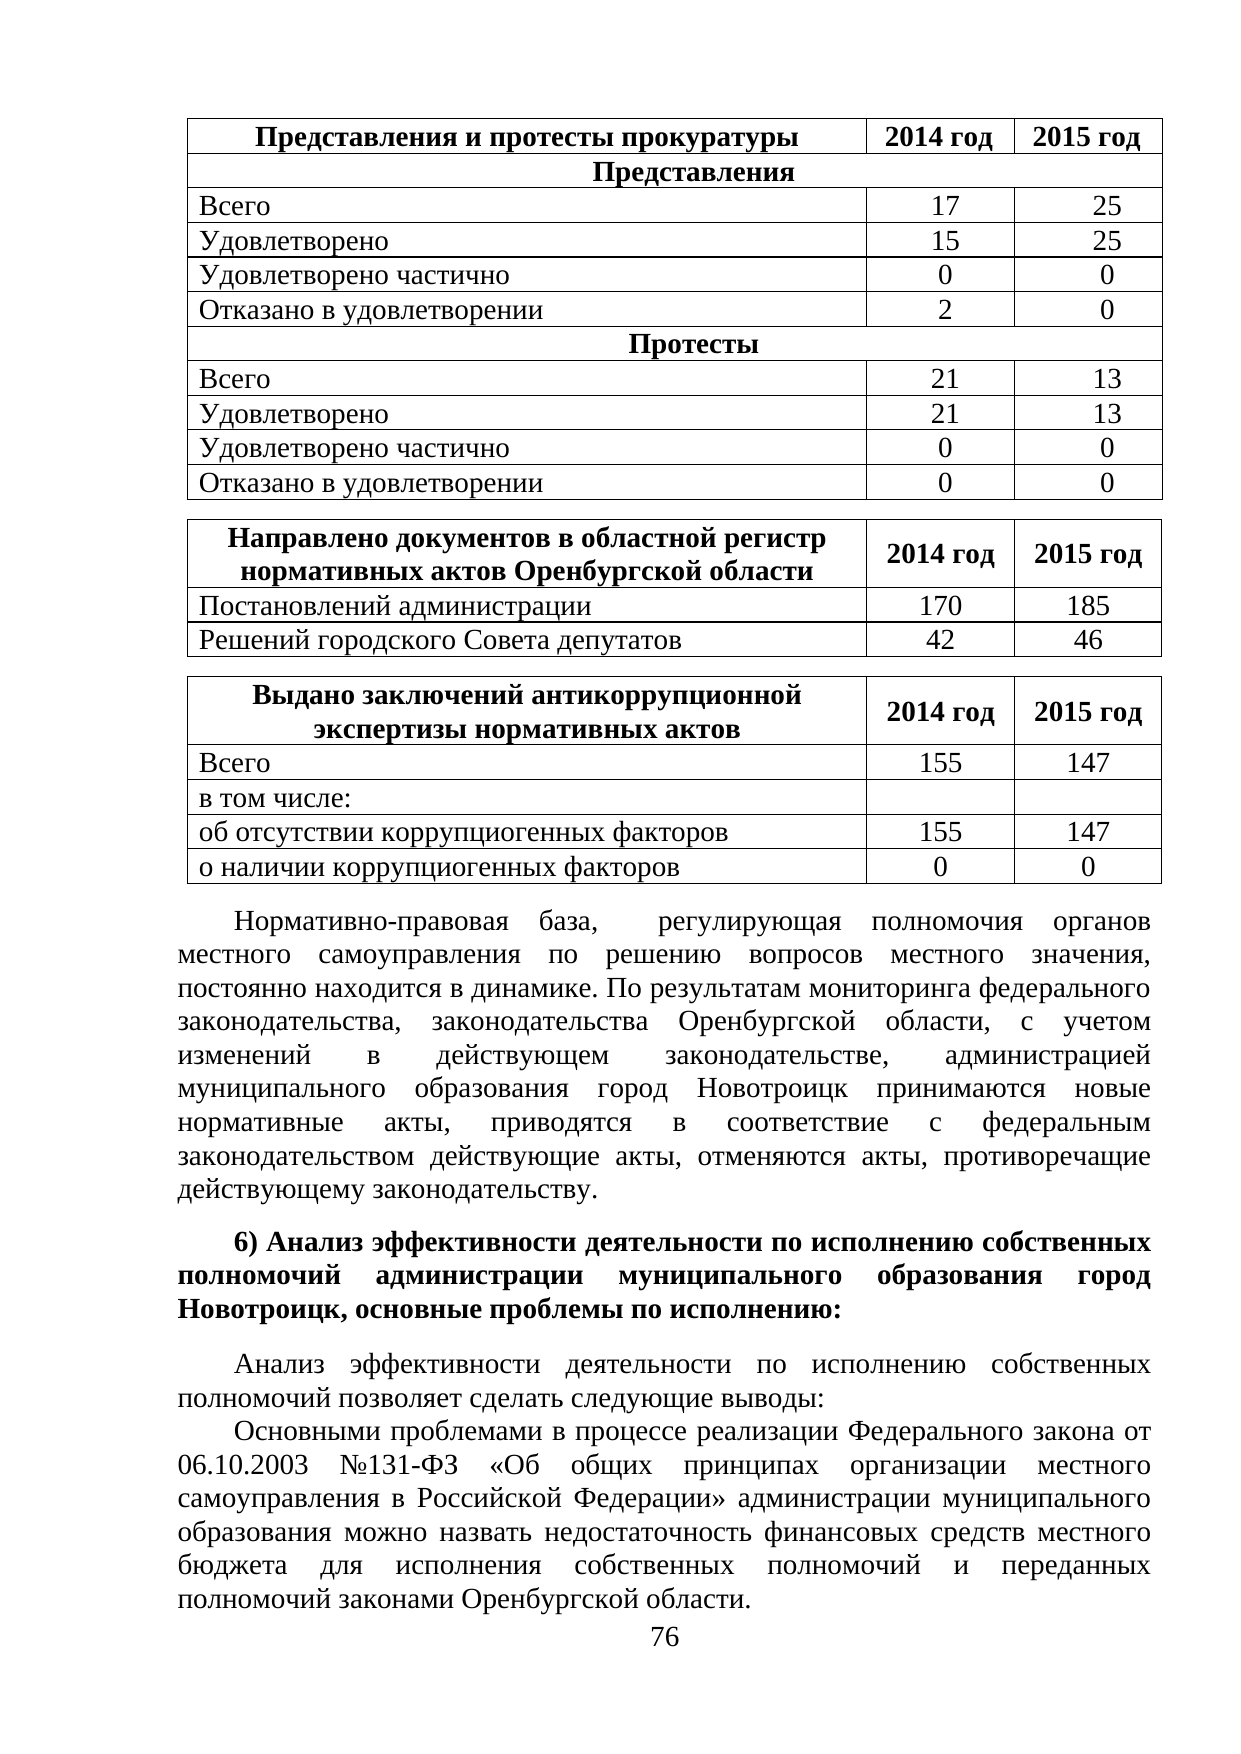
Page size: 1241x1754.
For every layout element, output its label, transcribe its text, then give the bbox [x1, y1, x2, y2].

table_cell о наличии коррупциогенных факторов [188, 849, 866, 883]
table_cell 2 [867, 292, 1014, 326]
table_cell 147 [1015, 745, 1161, 779]
table_cell 155 [867, 815, 1014, 848]
table_header 2015 год [1015, 677, 1161, 744]
table_cell об отсутствии коррупциогенных факторов [188, 815, 866, 848]
table_cell 0 [1015, 430, 1162, 464]
table_cell [1015, 780, 1161, 813]
table_cell Отказано в удовлетворении [188, 292, 866, 326]
table_cell [867, 780, 1014, 813]
table_header 2014 год [867, 677, 1014, 744]
table_cell 25 [1015, 223, 1162, 256]
table_cell 21 [867, 396, 1014, 429]
table_cell в том числе: [188, 780, 866, 813]
table_header Представления и протесты прокуратуры [188, 119, 866, 153]
table_cell 0 [867, 258, 1014, 291]
table_cell 0 [867, 430, 1014, 464]
table_cell Удовлетворено частично [188, 430, 866, 464]
table_header 2015 год [1015, 520, 1161, 587]
text Основными проблемами в процессе реализации Федерального закона от 06.10.2003 №131-ФЗ «Об общих принципах организации местного самоуправления в Российской Федерации» администрации муниципального образования можно назвать недостаточность финансовых средств местного бюджета для исполнения собственных полномочий и переданных полномочий законами Оренбургской области. [177, 1413, 1152, 1614]
table_cell 170 [867, 588, 1014, 621]
table_cell Отказано в удовлетворении [188, 465, 866, 498]
table_cell 25 [1015, 188, 1162, 222]
table_cell Решений городского Совета депутатов [188, 623, 866, 656]
text 6) Анализ эффективности деятельности по исполнению собственных полномочий администрации муниципального образования город Новотроицк, основные проблемы по исполнению: [177, 1224, 1152, 1324]
table_cell Представления [188, 154, 1162, 187]
table_header Выдано заключений антикоррупционной экспертизы нормативных актов [188, 677, 866, 744]
table_cell Постановлений администрации [188, 588, 866, 621]
table_cell 46 [1015, 623, 1161, 656]
table_header Направлено документов в областной регистр нормативных актов Оренбургской области [188, 520, 866, 587]
table_cell 42 [867, 623, 1014, 656]
table_cell 147 [1015, 815, 1161, 848]
text Анализ эффективности деятельности по исполнению собственных полномочий позволяет сделать следующие выводы: [177, 1346, 1152, 1413]
table_cell 21 [867, 361, 1014, 395]
table_cell 13 [1015, 396, 1162, 429]
table_cell 17 [867, 188, 1014, 222]
table_cell Удовлетворено [188, 396, 866, 429]
table_cell 155 [867, 745, 1014, 779]
table_cell 13 [1015, 361, 1162, 395]
table_cell Всего [188, 188, 866, 222]
table_cell 0 [1015, 849, 1161, 883]
table_cell 0 [1015, 258, 1162, 291]
table_header 2014 год [867, 520, 1014, 587]
table_cell 15 [867, 223, 1014, 256]
table_cell Удовлетворено [188, 223, 866, 256]
text Нормативно-правовая база, регулирующая полномочия органов местного самоуправления по решению вопросов местного значения, постоянно находится в динамике. По результатам мониторинга федерального законодательства, законодательства Оренбургской области, с учетом изменений в действующем законодательстве, администрацией муниципального образования город Новотроицк принимаются новые нормативные акты, приводятся в соответствие с федеральным законодательством действующие акты, отменяются акты, противоречащие действующему законодательству. [177, 903, 1152, 1205]
table_cell 0 [1015, 465, 1162, 498]
table_cell Всего [188, 361, 866, 395]
table_cell 185 [1015, 588, 1161, 621]
table_header 2014 год [867, 119, 1014, 153]
table_cell 0 [867, 849, 1014, 883]
table_header 2015 год [1015, 119, 1162, 153]
table_cell 0 [1015, 292, 1162, 326]
table_cell 0 [867, 465, 1014, 498]
table_cell Удовлетворено частично [188, 258, 866, 291]
table_cell Всего [188, 745, 866, 779]
table_cell Протесты [188, 327, 1162, 360]
